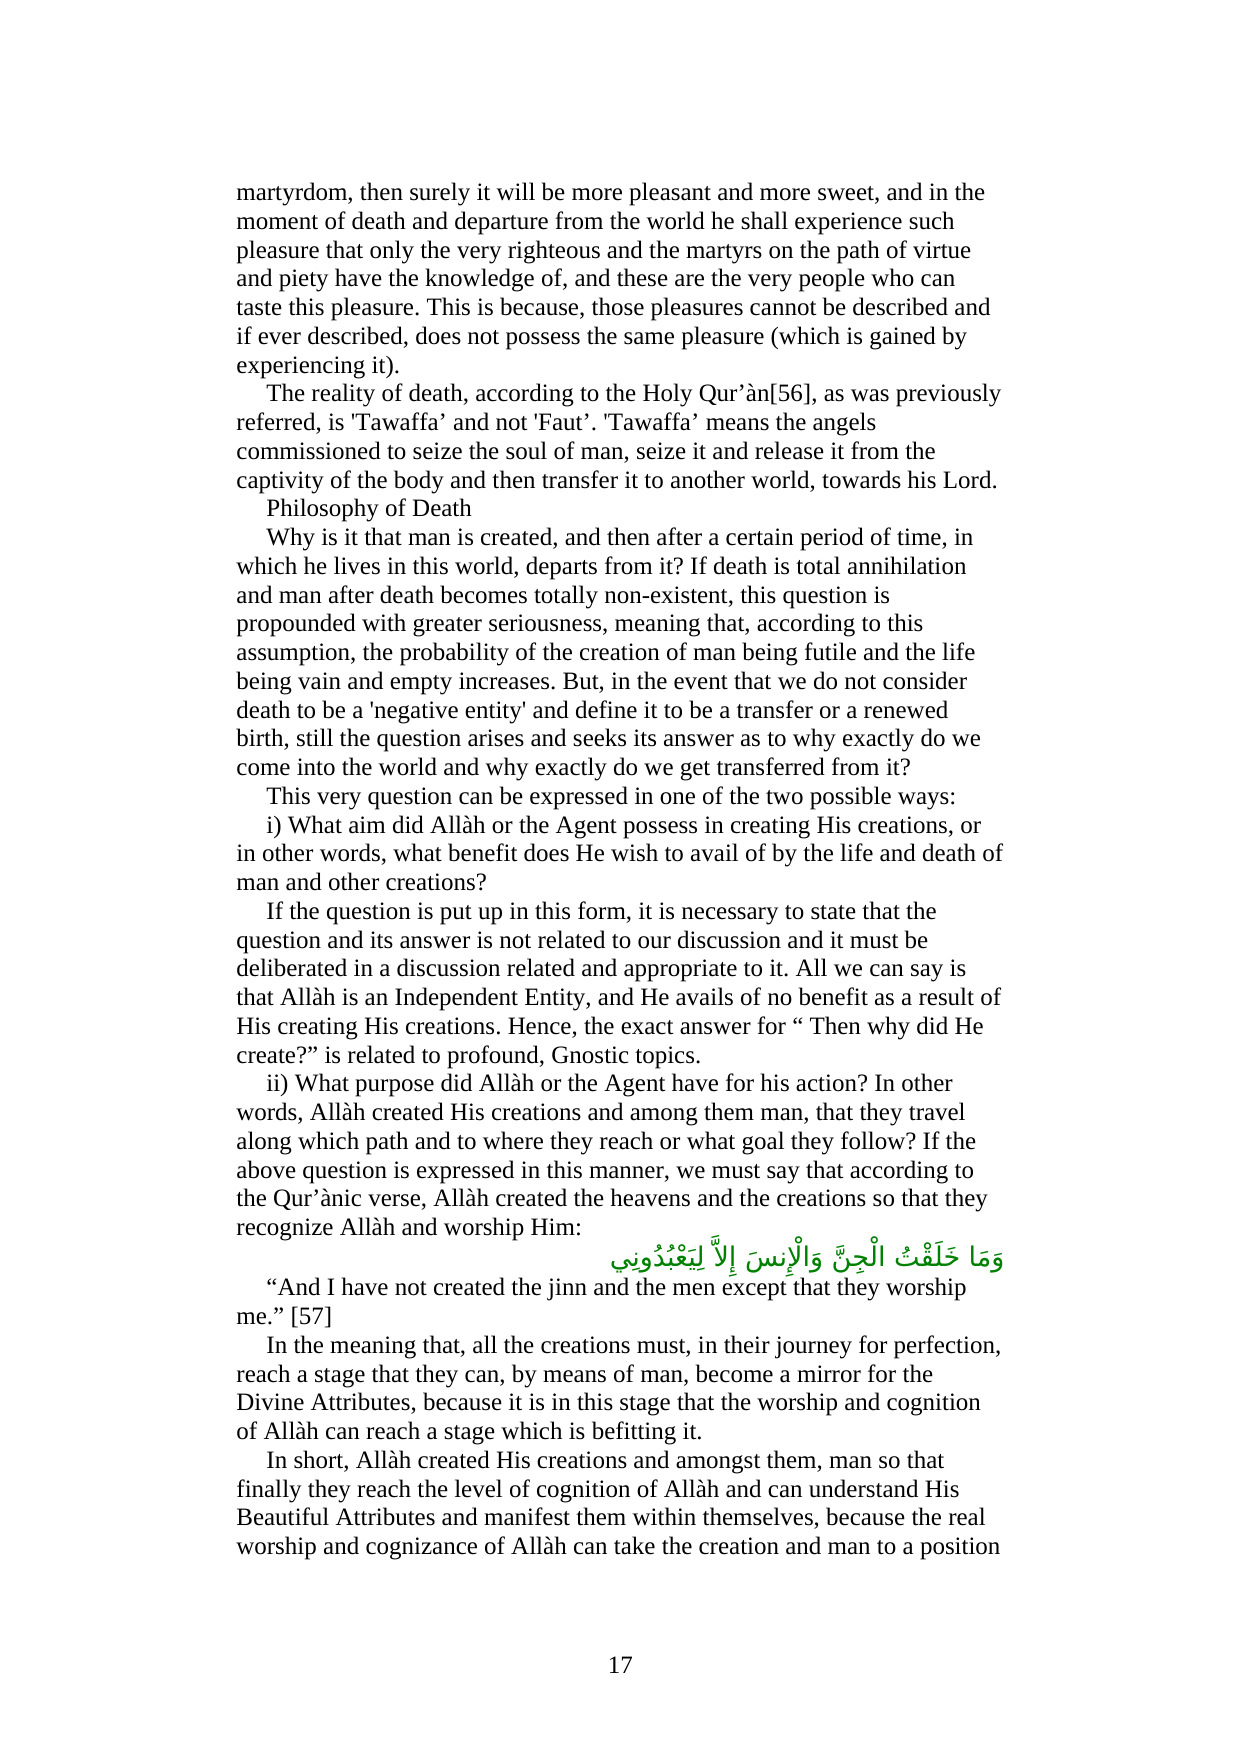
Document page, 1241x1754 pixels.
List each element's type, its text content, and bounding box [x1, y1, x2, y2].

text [236, 177, 1004, 378]
text The reality of death, according to the Holy Qur’àn[56], as was previously referred, is 'Tawaffa’ and not 'Faut’. 'Tawaffa’ means the angels commissioned to seize the soul of man, seize it and release it from the captivity of the body and then transfer it to another world, towards his Lord. [236, 378, 1004, 493]
text Why is it that man is created, and then after a certain period of time, in which he lives in this world, departs from it? If death is total annihilation and man after death becomes totally non-existent, this question is propounded with greater seriousness, meaning that, according to this assumption, the probability of the creation of man being futile and the life being vain and empty increases. But, in the event that we do not consider death to be a 'negative entity' and define it to be a transfer or a renewed birth, still the question arises and seeks its answer as to why exactly do we come into the world and why exactly do we get transferred from it? [236, 522, 1004, 781]
text This very question can be expressed in one of the two possible ways: [236, 781, 1004, 810]
text وَمَا خَلَقْتُ الْجِنَّ وَالْإِنسَ إِلاَّ لِيَعْبُدُونِي [236, 1241, 1004, 1272]
text Philosophy of Death [236, 493, 1004, 522]
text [236, 1445, 1004, 1560]
text ii) What purpose did Allàh or the Agent have for his action? In other words, Allàh created His creations and among them man, that they travel along which path and to where they reach or what goal they follow? If the above question is expressed in this manner, we must say that according to the Qur’ànic verse, Allàh created the heavens and the creations so that they recognize Allàh and worship Him: [236, 1068, 1004, 1241]
text “And I have not created the jinn and the men except that they worship me.” [57] [236, 1272, 1004, 1330]
text If the question is put up in this form, it is necessary to state that the question and its answer is not related to our discussion and it must be deliberated in a discussion related and appropriate to it. All we can say is that Allàh is an Independent Entity, and He avails of no benefit as a result of His creating His creations. Hence, the exact answer for “ Then why did He create?” is related to profound, Gnostic topics. [236, 896, 1004, 1068]
text In the meaning that, all the creations must, in their journey for perfection, reach a stage that they can, by means of man, become a mirror for the Divine Attributes, because it is in this stage that the worship and cognition of Allàh can reach a stage which is befitting it. [236, 1330, 1004, 1445]
text i) What aim did Allàh or the Agent possess in creating His creations, or in other words, what benefit does He wish to avail of by the life and death of man and other creations? [236, 810, 1004, 896]
